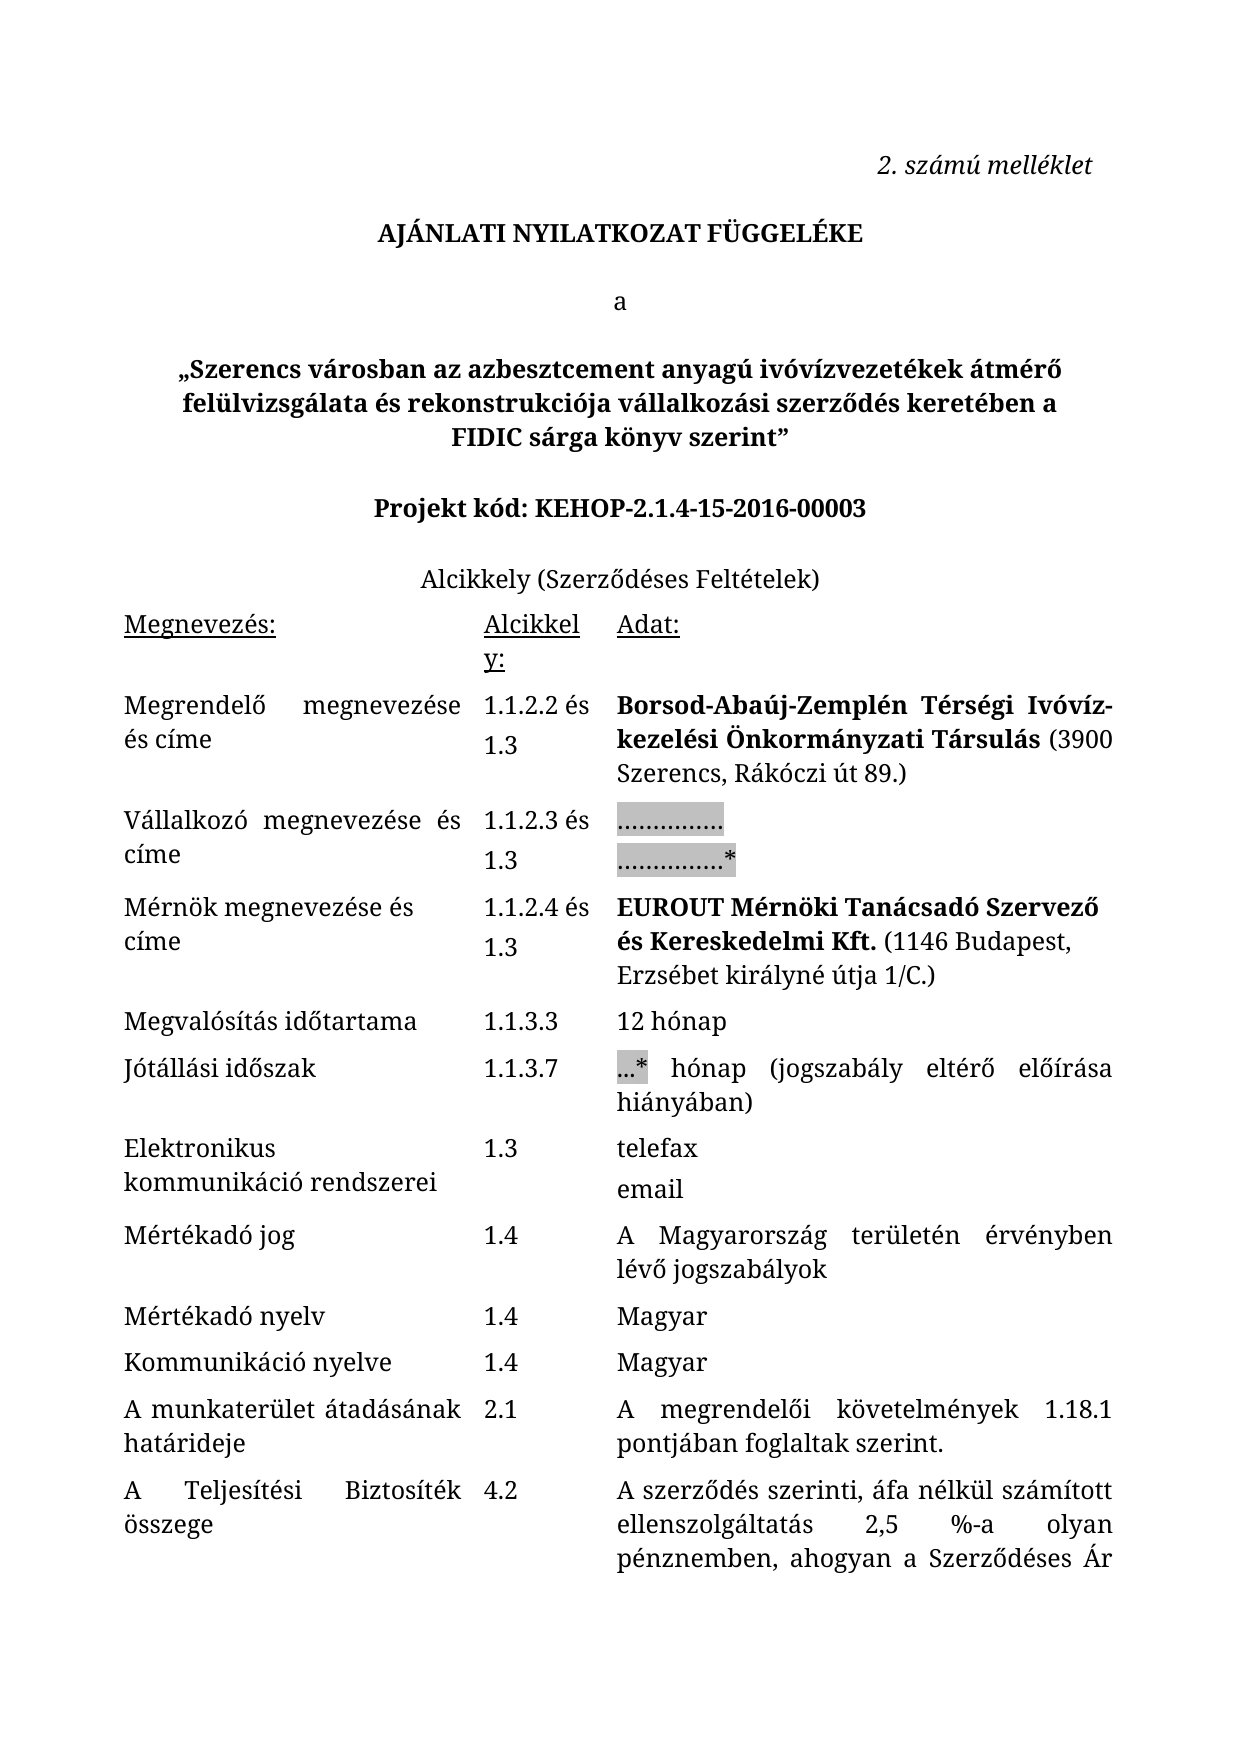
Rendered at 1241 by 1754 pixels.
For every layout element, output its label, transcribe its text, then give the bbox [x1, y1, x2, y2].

text Projekt kód: KEHOP-2.1.4-15-2016-00003 [148, 494, 1093, 524]
table_cell Jótállási időszak [113, 1044, 472, 1125]
table_cell ...* hónap (jogszabály eltérő előírása hiányában) [605, 1044, 1128, 1125]
table_cell A Teljesítési Biztosíték összege [113, 1466, 472, 1574]
table_cell 4.2 [473, 1466, 605, 1574]
table_cell A munkaterület átadásának határideje [113, 1385, 472, 1466]
text AJÁNLATI NYILATKOZAT FÜGGELÉKE [148, 216, 1093, 250]
table_cell 2.1 [473, 1385, 605, 1466]
table_cell telefax email [605, 1125, 1128, 1212]
table_cell 1.1.3.3 [473, 998, 605, 1044]
table_cell EUROUT Mérnöki Tanácsadó Szervező és Kereskedelmi Kft. (1146 Budapest, Erzsébet királyné útja 1/C.) [605, 883, 1128, 998]
table_cell Magyar [605, 1292, 1128, 1339]
table_cell Mérnök megnevezése és címe [113, 883, 472, 998]
table_cell Vállalkozó megnevezése és címe [113, 796, 472, 883]
table_header Alcikkely: [473, 601, 605, 681]
table_cell 1.1.3.7 [473, 1044, 605, 1125]
table_header Megnevezés: [113, 601, 472, 681]
table_cell 1.4 [473, 1339, 605, 1385]
text „Szerencs városban az azbesztcement anyagú ivóvízvezetékek átmérő felülvizsgálata és rekonstrukciója vállalkozási szerződés keretében a FIDIC sárga könyv szerint” [148, 352, 1093, 454]
table_cell 12 hónap [605, 998, 1128, 1044]
table_cell Mértékadó nyelv [113, 1292, 472, 1339]
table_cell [605, 1466, 1128, 1574]
table_cell 1.1.2.4 és 1.3 [473, 883, 605, 998]
table_cell Mértékadó jog [113, 1212, 472, 1292]
table_cell Megvalósítás időtartama [113, 998, 472, 1044]
table_cell 1.4 [473, 1292, 605, 1339]
text a [148, 284, 1093, 318]
table_cell A megrendelői követelmények 1.18.1 pontjában foglaltak szerint. [605, 1385, 1128, 1466]
table_cell A Magyarország területén érvényben lévő jogszabályok [605, 1212, 1128, 1292]
table_cell Elektronikus kommunikáció rendszerei [113, 1125, 472, 1212]
table_cell Magyar [605, 1339, 1128, 1385]
table_header Adat: [605, 601, 1128, 681]
table_cell Kommunikáció nyelve [113, 1339, 472, 1385]
text 2. számú melléklet [148, 148, 1093, 182]
table_cell 1.1.2.2 és 1.3 [473, 681, 605, 796]
table_cell 1.4 [473, 1212, 605, 1292]
text Alcikkely (Szerződéses Feltételek) [148, 565, 1093, 594]
table_cell Megrendelő megnevezése és címe [113, 681, 472, 796]
table_cell Borsod-Abaúj-Zemplén Térségi Ivóvíz-kezelési Önkormányzati Társulás (3900 Szerencs, Rákóczi út 89.) [605, 681, 1128, 796]
table_cell …………… ……………* [605, 796, 1128, 883]
table_cell 1.1.2.3 és 1.3 [473, 796, 605, 883]
table_cell 1.3 [473, 1125, 605, 1212]
